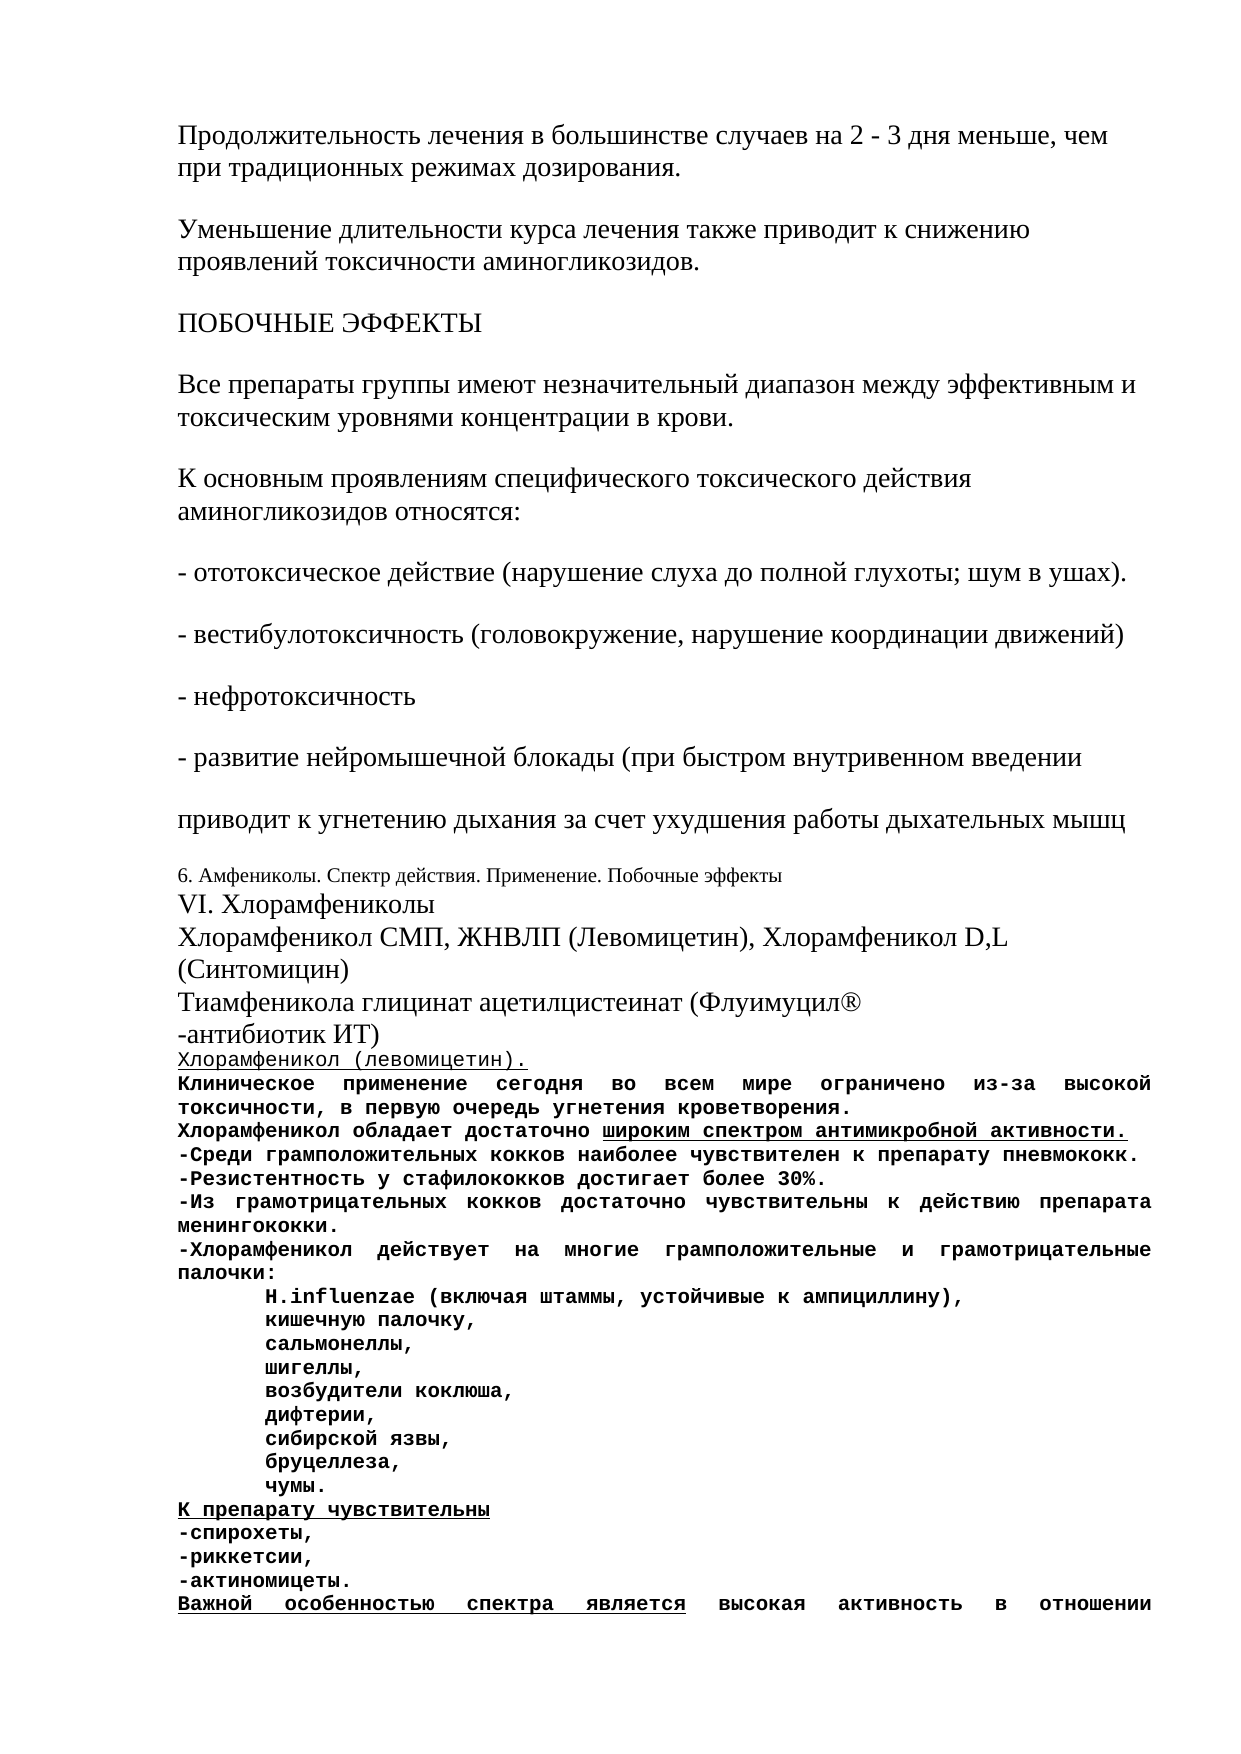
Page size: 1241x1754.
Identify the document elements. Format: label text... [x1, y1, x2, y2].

text бруцеллеза, [177, 1451, 1152, 1475]
text - развитие нейромышечной блокады (при быстром внутривенном введении [177, 740, 1152, 773]
text Клиническое применение сегодня во всем мире ограничено из-за высокой токсичности, в первую очередь угнетения кроветворения. [177, 1073, 1152, 1120]
text -актиномицеты. [177, 1569, 1152, 1593]
text Хлорамфеникол СМП, ЖНВЛП (Левомицетин), Хлорамфеникол D,L (Синтомицин) [177, 920, 1152, 984]
text -Среди грамположительных кокков наиболее чувствителен к препарату пневмококк. [177, 1144, 1152, 1168]
text Продолжительность лечения в большинстве случаев на 2 - 3 дня меньше, чем при традиционных режимах дозирования. [177, 118, 1152, 183]
text -риккетсии, [177, 1546, 1152, 1569]
text -Из грамотрицательных кокков достаточно чувствительны к действию препарата менингококки. [177, 1191, 1152, 1238]
text Уменьшение длительности курса лечения также приводит к снижению проявлений токсичности аминогликозидов. [177, 212, 1152, 277]
text Все препараты группы имеют незначительный диапазон между эффективным и токсическим уровнями концентрации в крови. [177, 368, 1152, 432]
text -Хлорамфеникол действует на многие грамположительные и грамотрицательные палочки: [177, 1238, 1152, 1286]
text возбудители коклюша, [177, 1380, 1152, 1404]
text H.influenzae (включая штаммы, устойчивые к ампициллину), [177, 1286, 1152, 1309]
text Хлорамфеникол (левомицетин). [177, 1049, 1152, 1073]
text сибирской язвы, [177, 1428, 1152, 1451]
text -антибиотик ИТ) [177, 1017, 1152, 1049]
text дифтерии, [177, 1404, 1152, 1428]
text -Резистентность у стафилококков достигает более 30%. [177, 1168, 1152, 1191]
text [177, 1593, 1152, 1617]
text К препарату чувствительны [177, 1499, 1152, 1522]
text 6. Амфениколы. Спектр действия. Применение. Побочные эффекты [177, 863, 1152, 887]
text VI. Хлорамфениколы [177, 887, 1152, 920]
text - вестибулотоксичность (головокружение, нарушение координации движений) [177, 617, 1152, 649]
text Хлорамфеникол обладает достаточно широким спектром антимикробной активности. [177, 1120, 1152, 1144]
text шигеллы, [177, 1357, 1152, 1380]
text сальмонеллы, [177, 1333, 1152, 1357]
text чумы. [177, 1475, 1152, 1499]
text -спирохеты, [177, 1522, 1152, 1546]
text кишечную палочку, [177, 1309, 1152, 1333]
text - нефротоксичность [177, 679, 1152, 711]
text ПОБОЧНЫЕ ЭФФЕКТЫ [177, 306, 1152, 338]
text Тиамфеникола глицинат ацетилцистеинат (Флуимуцил® [177, 984, 1152, 1017]
text К основным проявлениям специфического токсического действия аминогликозидов относятся: [177, 462, 1152, 526]
text приводит к угнетению дыхания за счет ухудшения работы дыхательных мышц [177, 802, 1152, 834]
text - ототоксическое действие (нарушение слуха до полной глухоты; шум в ушах). [177, 556, 1152, 588]
